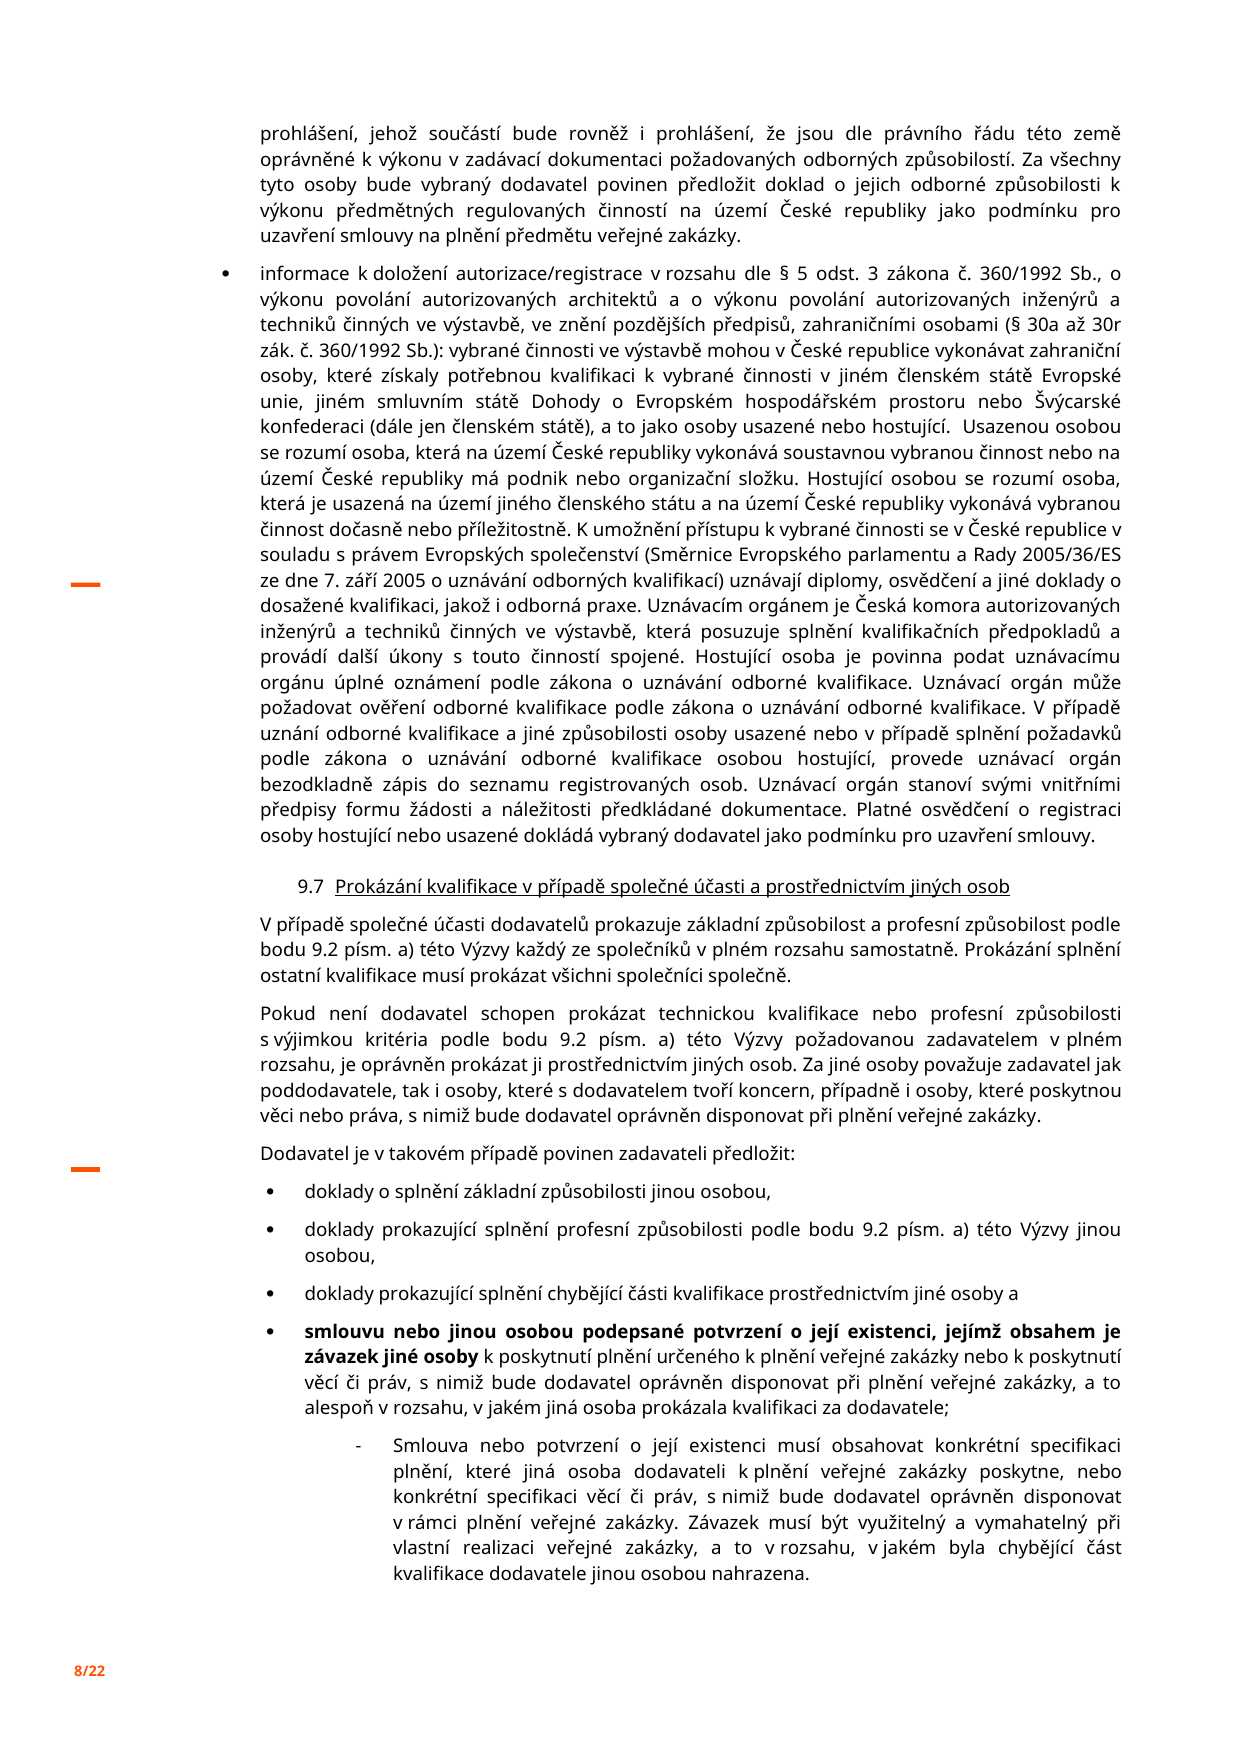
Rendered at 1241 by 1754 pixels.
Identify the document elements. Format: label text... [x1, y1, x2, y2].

text V případě společné účasti dodavatelů prokazuje základní způsobilost a profesní způsobilost podle bodu 9.2 písm. a) této Výzvy každý ze společníků v plném rozsahu samostatně. Prokázání splnění ostatní kvalifikace musí prokázat všichni společníci společně. [260, 911, 1122, 988]
list Prokázání kvalifikace v případě společné účasti a prostřednictvím jiných osob [297, 873, 1122, 899]
list smlouvu nebo jinou osobou podepsané potvrzení o její existenci, jejímž obsahem je závazek jiné osoby k poskytnutí plnění určeného k plnění veřejné zakázky nebo k poskytnutí věcí či práv, s nimiž bude dodavatel oprávněn disponovat při plnění veřejné zakázky, a to alespoň v rozsahu, v jakém jiná osoba prokázala kvalifikaci za dodavatele; [267, 1318, 1122, 1420]
text Pokud není dodavatel schopen prokázat technickou kvalifikace nebo profesní způsobilosti s výjimkou kritéria podle bodu 9.2 písm. a) této Výzvy požadovanou zadavatelem v plném rozsahu, je oprávněn prokázat ji prostřednictvím jiných osob. Za jiné osoby považuje zadavatel jak poddodavatele, tak i osoby, které s dodavatelem tvoří koncern, případně i osoby, které poskytnou věci nebo práva, s nimiž bude dodavatel oprávněn disponovat při plnění veřejné zakázky. [260, 1000, 1122, 1128]
list informace k doložení autorizace/registrace v rozsahu dle § 5 odst. 3 zákona č. 360/1992 Sb., o výkonu povolání autorizovaných architektů a o výkonu povolání autorizovaných inženýrů a techniků činných ve výstavbě, ve znění pozdějších předpisů, zahraničními osobami (§ 30a až 30r zák. č. 360/1992 Sb.): vybrané činnosti ve výstavbě mohou v České republice vykonávat zahraniční osoby, které získaly potřebnou kvalifikaci k vybrané činnosti v jiném členském státě Evropské unie, jiném smluvním státě Dohody o Evropském hospodářském prostoru nebo Švýcarské konfederaci (dále jen členském státě), a to jako osoby usazené nebo hostující. Usazenou osobou se rozumí osoba, která na území České republiky vykonává soustavnou vybranou činnost nebo na území České republiky má podnik nebo organizační složku. Hostující osobou se rozumí osoba, která je usazená na území jiného členského státu a na území České republiky vykonává vybranou činnost dočasně nebo příležitostně. K umožnění přístupu k vybrané činnosti se v České republice v souladu s právem Evropských společenství (Směrnice Evropského parlamentu a Rady 2005/36/ES ze dne 7. září 2005 o uznávání odborných kvalifikací) uznávají diplomy, osvědčení a jiné doklady o dosažené kvalifikaci, jakož i odborná praxe. Uznávacím orgánem je Česká komora autorizovaných inženýrů a techniků činných ve výstavbě, která posuzuje splnění kvalifikačních předpokladů a provádí další úkony s touto činností spojené. Hostující osoba je povinna podat uznávacímu orgánu úplné oznámení podle zákona o uznávání odborné kvalifikace. Uznávací orgán může požadovat ověření odborné kvalifikace podle zákona o uznávání odborné kvalifikace. V případě uznání odborné kvalifikace a jiné způsobilosti osoby usazené nebo v případě splnění požadavků podle zákona o uznávání odborné kvalifikace osobou hostující, provede uznávací orgán bezodkladně zápis do seznamu registrovaných osob. Uznávací orgán stanoví svými vnitřními předpisy formu žádosti a náležitosti předkládané dokumentace. Platné osvědčení o registraci osoby hostující nebo usazené dokládá vybraný dodavatel jako podmínku pro uzavření smlouvy. [222, 261, 1122, 848]
list doklady prokazující splnění chybějící části kvalifikace prostřednictvím jiné osoby a [267, 1280, 1122, 1306]
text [260, 121, 1122, 248]
text Dodavatel je v takovém případě povinen zadavateli předložit: [260, 1140, 1122, 1166]
list doklady prokazující splnění profesní způsobilosti podle bodu 9.2 písm. a) této Výzvy jinou osobou, [267, 1216, 1122, 1267]
list doklady o splnění základní způsobilosti jinou osobou, [267, 1178, 1122, 1204]
list Smlouva nebo potvrzení o její existenci musí obsahovat konkrétní specifikaci plnění, které jiná osoba dodavateli k plnění veřejné zakázky poskytne, nebo konkrétní specifikaci věcí či práv, s nimiž bude dodavatel oprávněn disponovat v rámci plnění veřejné zakázky. Závazek musí být využitelný a vymahatelný při vlastní realizaci veřejné zakázky, a to v rozsahu, v jakém byla chybějící část kvalifikace dodavatele jinou osobou nahrazena. [355, 1433, 1122, 1586]
